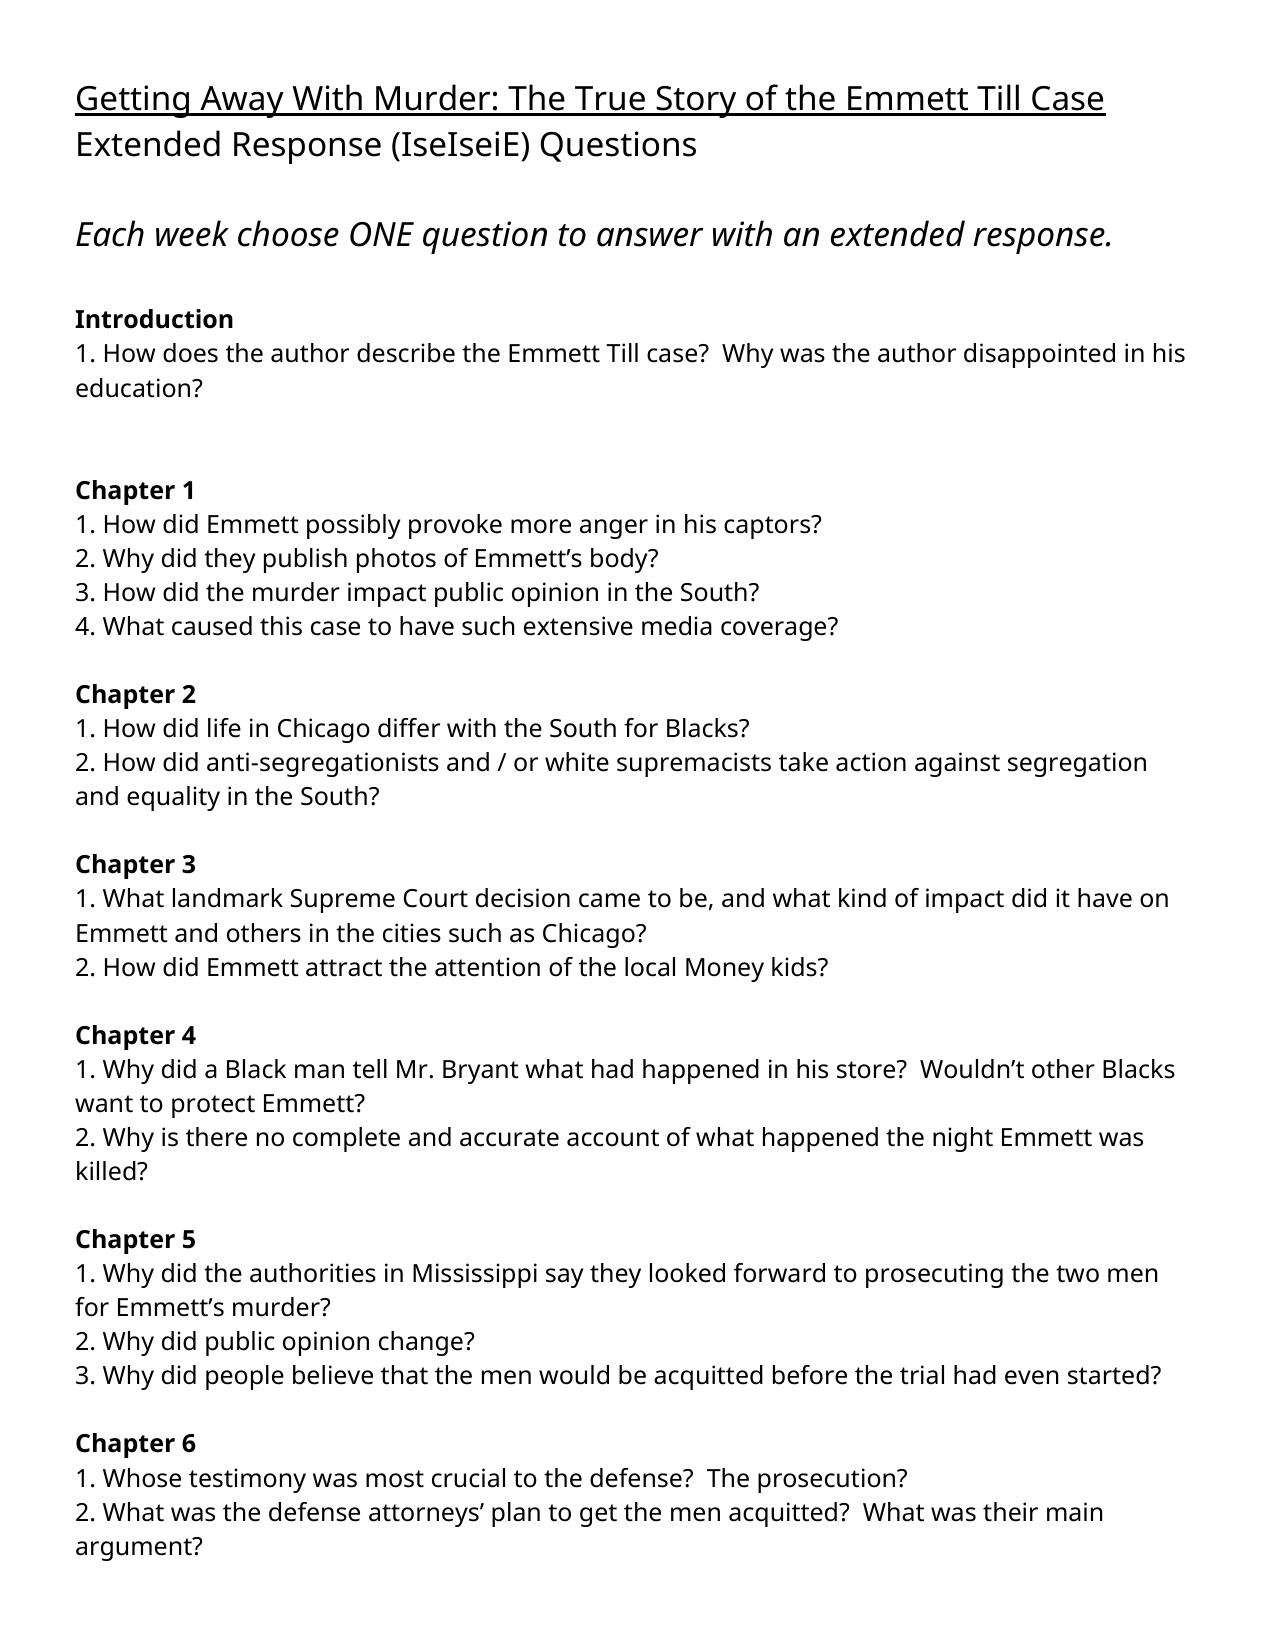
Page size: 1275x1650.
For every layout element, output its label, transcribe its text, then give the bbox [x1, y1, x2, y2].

text Chapter 2 [75, 677, 1200, 711]
text Chapter 3 [75, 847, 1200, 881]
text 2. How did anti-segregationists and / or white supremacists take action against segregation and equality in the South? [75, 745, 1200, 813]
text Each week choose ONE question to answer with an extended response. [75, 211, 1200, 257]
text 1. How did life in Chicago differ with the South for Blacks? [75, 711, 1200, 745]
text 2. What was the defense attorneys’ plan to get the men acquitted? What was their main argument? [75, 1494, 1200, 1562]
text 1. How did Emmett possibly provoke more anger in his captors? [75, 506, 1200, 541]
text 1. Whose testimony was most crucial to the defense? The prosecution? [75, 1460, 1200, 1494]
text Getting Away With Murder: The True Story of the Emmett Till Case [75, 75, 1200, 120]
text 1. Why did the authorities in Mississippi say they looked forward to prosecuting the two men for Emmett’s murder? [75, 1256, 1200, 1324]
text 2. Why did they publish photos of Emmett’s body? [75, 541, 1200, 574]
text Chapter 5 [75, 1222, 1200, 1256]
text 3. How did the murder impact public opinion in the South? [75, 574, 1200, 609]
text 2. Why is there no complete and accurate account of what happened the night Emmett was killed? [75, 1119, 1200, 1188]
text 3. Why did people believe that the men would be acquitted before the trial had even started? [75, 1358, 1200, 1392]
text 1. How does the author describe the Emmett Till case? Why was the author disappointed in his education? [75, 336, 1200, 404]
text Chapter 6 [75, 1426, 1200, 1460]
text 2. Why did public opinion change? [75, 1324, 1200, 1358]
text 1. What landmark Supreme Court decision came to be, and what kind of impact did it have on Emmett and others in the cities such as Chicago? [75, 881, 1200, 949]
text Chapter 1 [75, 472, 1200, 506]
text Extended Response (IseIseiE) Questions [75, 120, 1200, 166]
text 4. What caused this case to have such extensive media coverage? [75, 609, 1200, 643]
text 2. How did Emmett attract the attention of the local Money kids? [75, 949, 1200, 983]
text Introduction [75, 302, 1200, 336]
text 1. Why did a Black man tell Mr. Bryant what had happened in his store? Wouldn’t other Blacks want to protect Emmett? [75, 1051, 1200, 1119]
text Chapter 4 [75, 1017, 1200, 1051]
